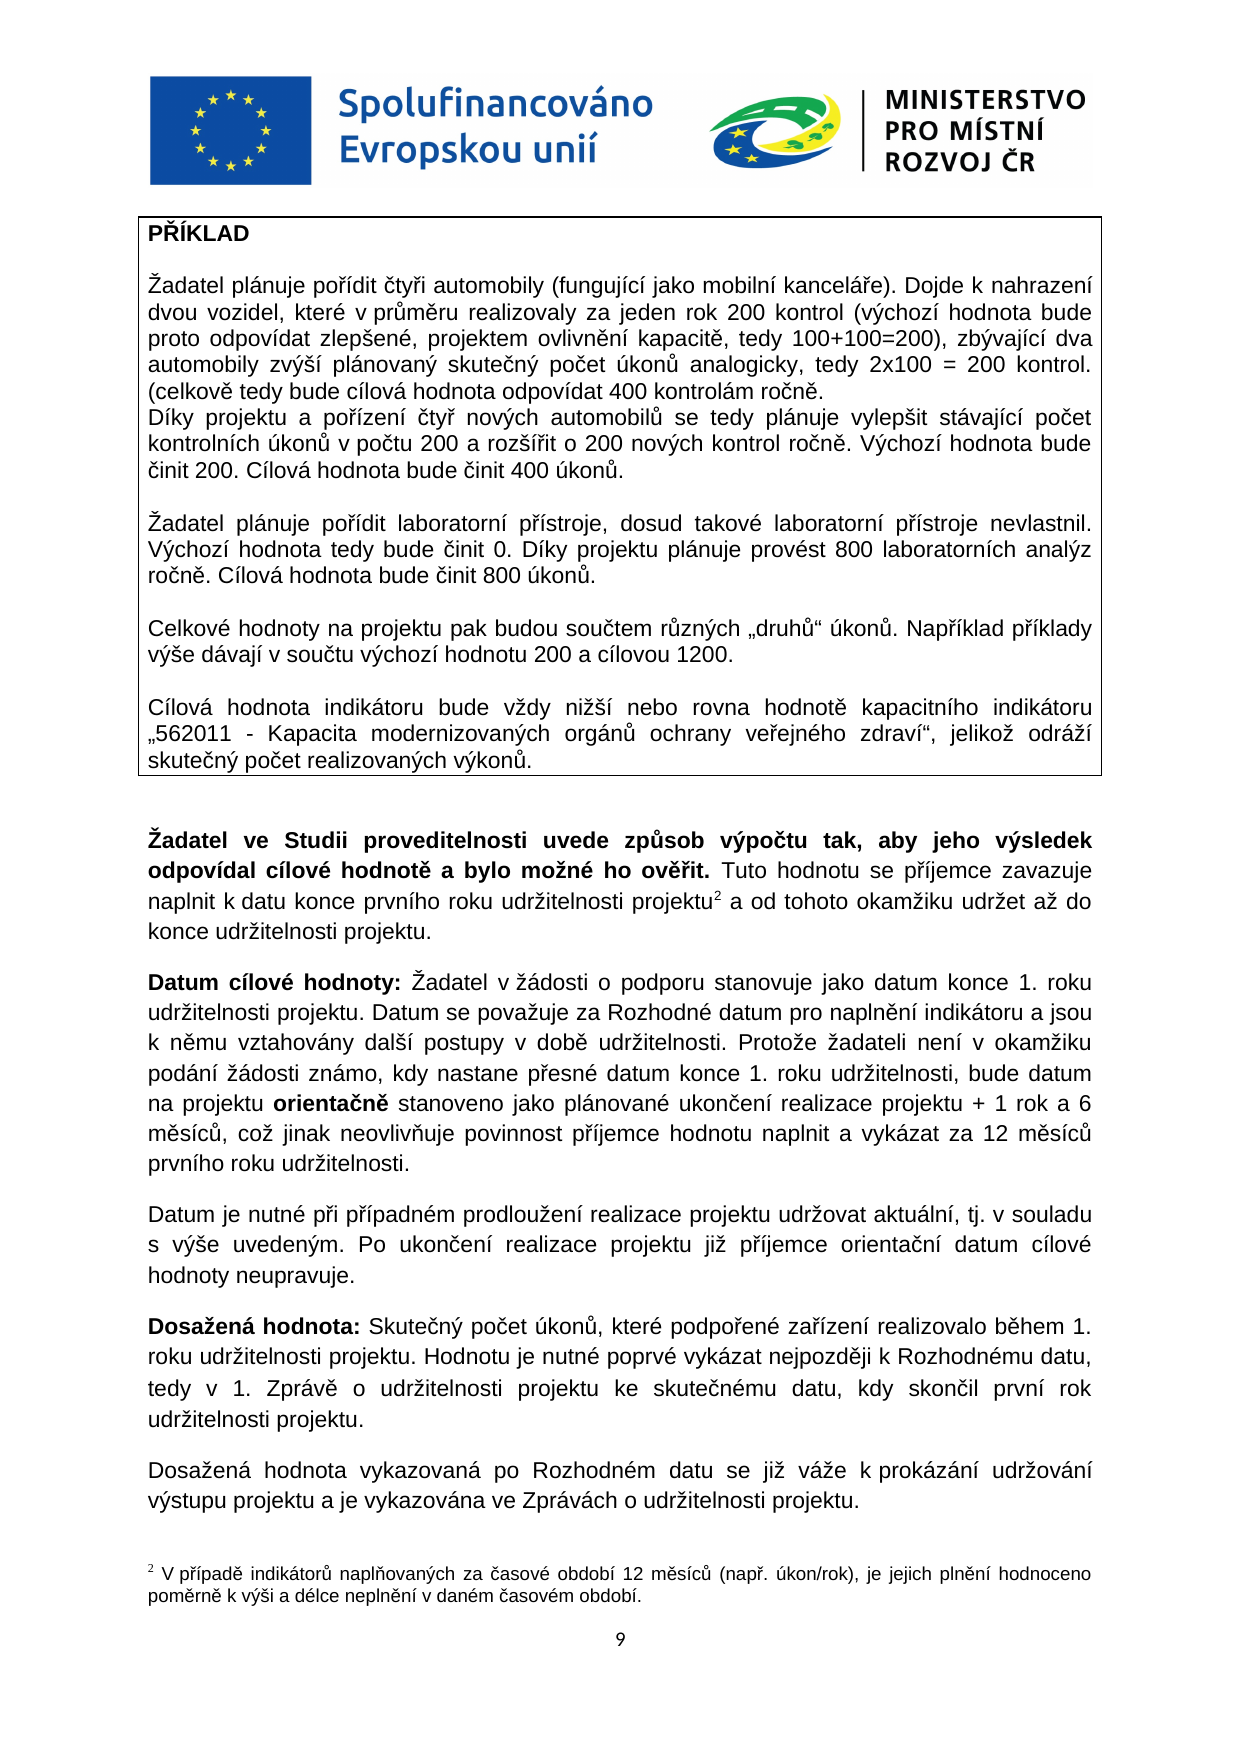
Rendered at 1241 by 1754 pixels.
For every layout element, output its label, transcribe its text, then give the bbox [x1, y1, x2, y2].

text Žadatel ve Studii proveditelnosti uvede způsob výpočtu tak, aby jeho výsledek odpovídal cílové hodnotě a bylo možné ho ověřit. Tuto hodnotu se příjemce zavazuje naplnit k datu konce prvního roku udržitelnosti projektu a od tohoto okamžiku udržet až do konce udržitelnosti projektu. [148, 827, 1093, 944]
text Datum je nutné při případném prodloužení realizace projektu udržovat aktuální, tj. v souladu s výše uvedeným. Po ukončení realizace projektu již příjemce orientační datum cílové hodnoty neupravuje. [148, 1201, 1093, 1288]
text Díky projektu a pořízení čtyř nových automobilů se tedy plánuje vylepšit stávající počet kontrolních úkonů v počtu 200 a rozšířit o 200 nových kontrol ročně. Výchozí hodnota bude činit 200. Cílová hodnota bude činit 400 úkonů. [148, 404, 1093, 483]
text Žadatel plánuje pořídit čtyři automobily (fungující jako mobilní kanceláře). Dojde k nahrazení dvou vozidel, které v průměru realizovaly za jeden rok 200 kontrol (výchozí hodnota bude proto odpovídat zlepšené, projektem ovlivnění kapacitě, tedy 100+100=200), zbývající dva automobily zvýší plánovaný skutečný počet úkonů analogicky, tedy 2x100 = 200 kontrol. (celkově tedy bude cílová hodnota odpovídat 400 kontrolám ročně. [148, 272, 1093, 404]
text Dosažená hodnota vykazovaná po Rozhodném datu se již váže k prokázání udržování výstupu projektu a je vykazována ve Zprávách o udržitelnosti projektu. [148, 1457, 1093, 1514]
picture [147, 73, 1093, 188]
text Cílová hodnota indikátoru bude vždy nižší nebo rovna hodnotě kapacitního indikátoru „562011 - Kapacita modernizovaných orgánů ochrany veřejného zdraví“, jelikož odráží skutečný počet realizovaných výkonů. [139, 691, 1101, 775]
text PŘÍKLAD [139, 218, 1101, 246]
text Dosažená hodnota: Skutečný počet úkonů, které podpořené zařízení realizovalo během 1. roku udržitelnosti projektu. Hodnotu je nutné poprvé vykázat nejpozději k Rozhodnému datu, tedy v 1. Zprávě o udržitelnosti projektu ke skutečnému datu, kdy skončil první rok udržitelnosti projektu. [148, 1313, 1093, 1432]
text Datum cílové hodnoty: Žadatel v žádosti o podporu stanovuje jako datum konce 1. roku udržitelnosti projektu. Datum se považuje za Rozhodné datum pro naplnění indikátoru a jsou k němu vztahovány další postupy v době udržitelnosti. Protože žadateli není v okamžiku podání žádosti známo, kdy nastane přesné datum konce 1. roku udržitelnosti, bude datum na projektu orientačně stanoveno jako plánované ukončení realizace projektu + 1 rok a 6 měsíců, což jinak neovlivňuje povinnost příjemce hodnotu naplnit a vykázat za 12 měsíců prvního roku udržitelnosti. [148, 969, 1093, 1176]
text Žadatel plánuje pořídit laboratorní přístroje, dosud takové laboratorní přístroje nevlastnil. Výchozí hodnota tedy bude činit 0. Díky projektu plánuje provést 800 laboratorních analýz ročně. Cílová hodnota bude činit 800 úkonů. [148, 509, 1093, 588]
text Celkové hodnoty na projektu pak budou součtem různých „druhů“ úkonů. Například příklady výše dávají v součtu výchozí hodnotu 200 a cílovou 1200. [148, 615, 1093, 668]
